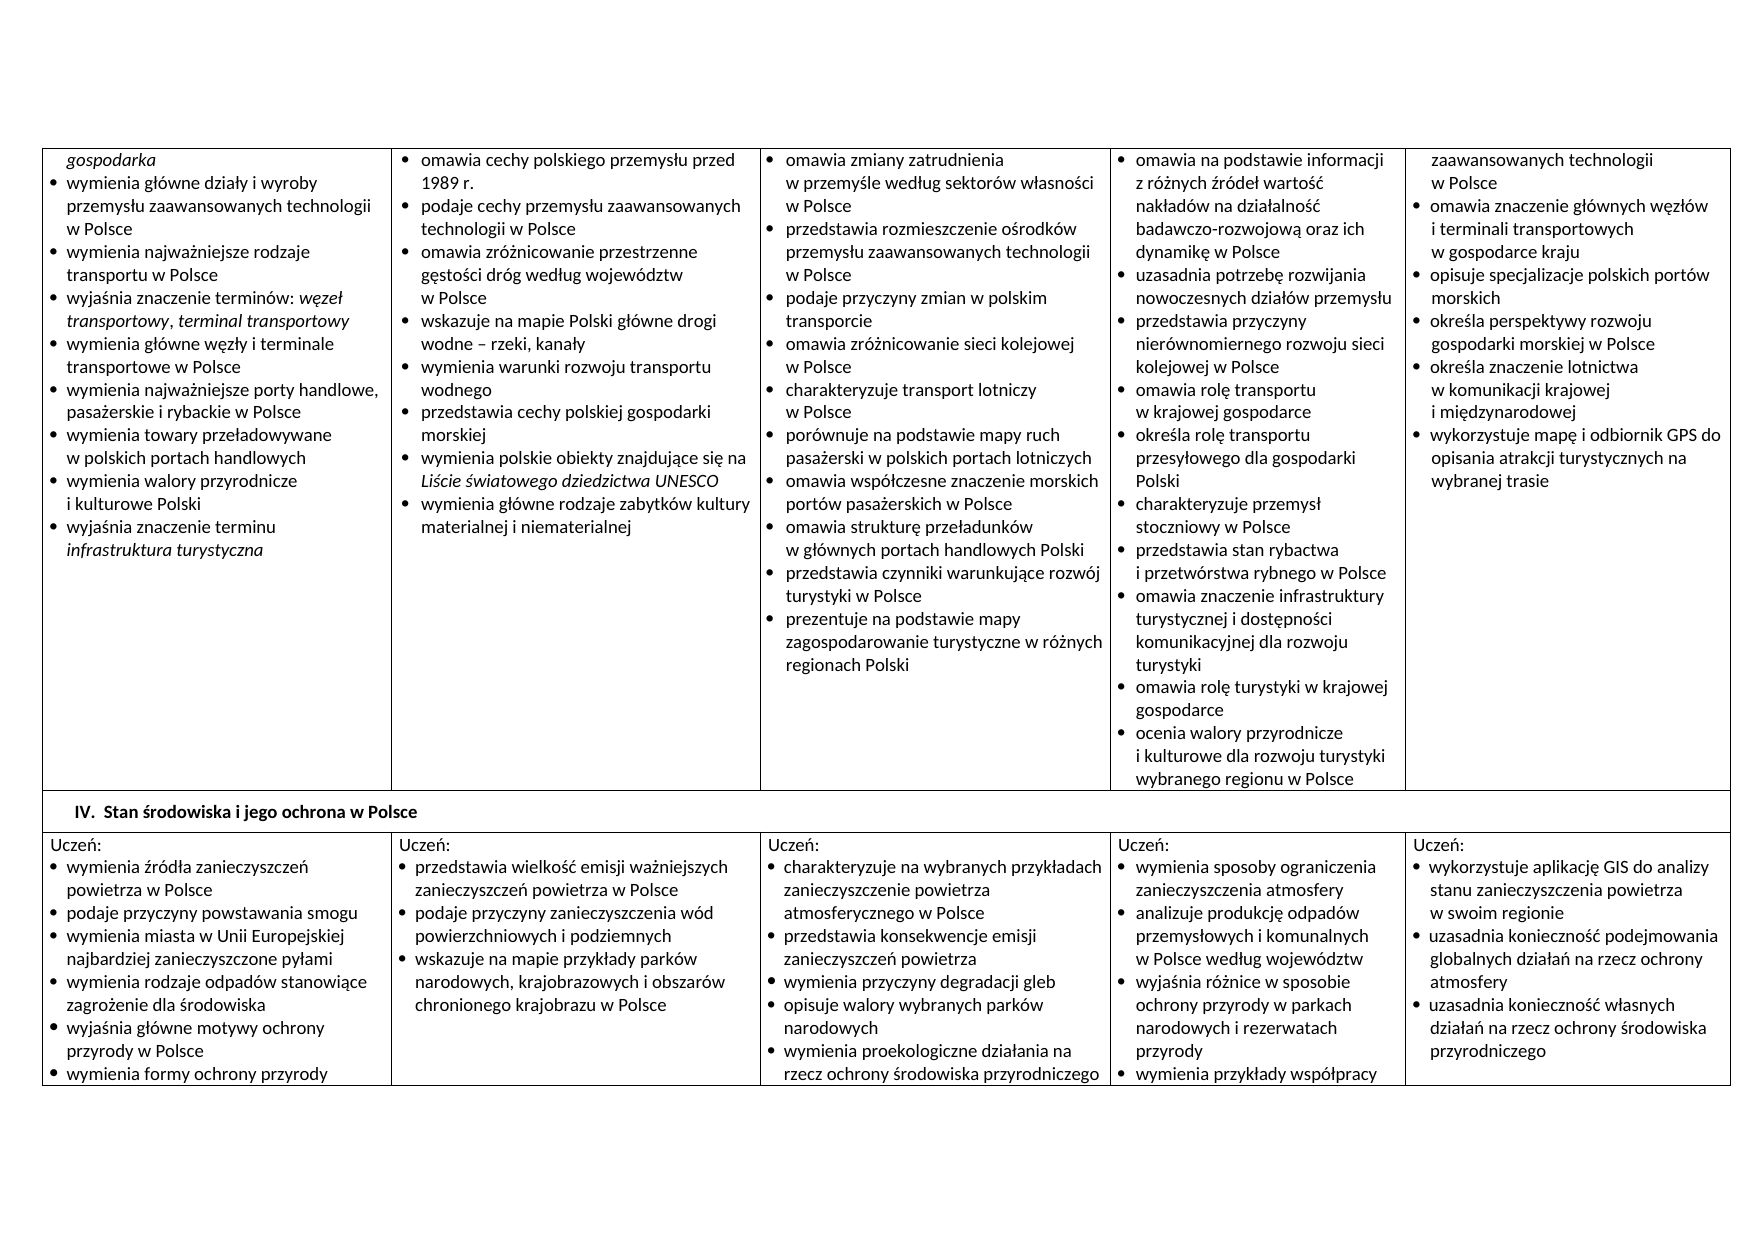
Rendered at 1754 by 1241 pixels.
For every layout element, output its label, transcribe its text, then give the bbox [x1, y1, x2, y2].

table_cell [392, 833, 760, 1085]
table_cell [761, 149, 1110, 790]
table_cell Stan środowiska i jego ochrona w Polsce [43, 791, 1730, 832]
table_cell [1111, 833, 1405, 1085]
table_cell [392, 149, 760, 790]
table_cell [43, 149, 391, 790]
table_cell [761, 833, 1110, 1085]
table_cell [43, 833, 391, 1085]
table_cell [1406, 833, 1730, 1085]
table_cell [1111, 149, 1405, 790]
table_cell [1406, 149, 1730, 790]
